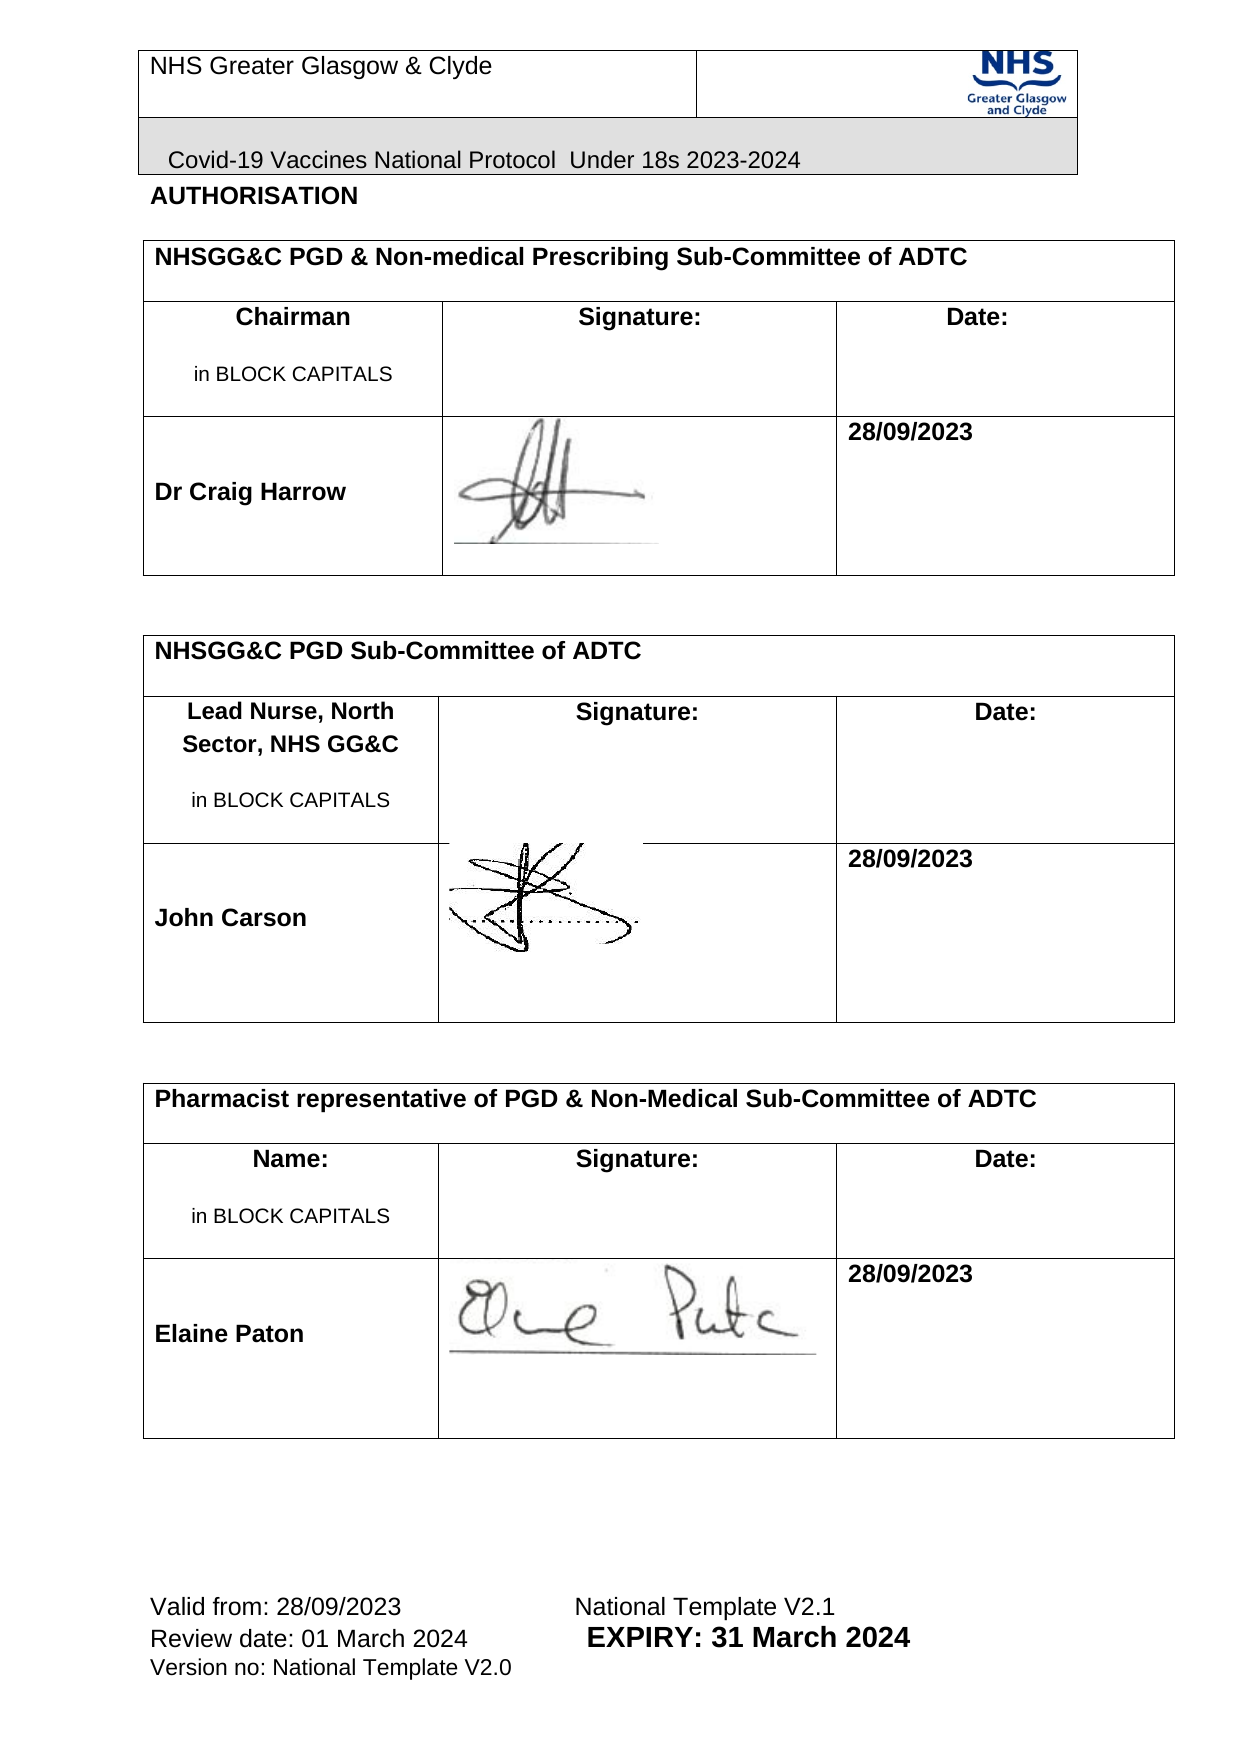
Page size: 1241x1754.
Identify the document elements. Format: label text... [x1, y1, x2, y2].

table_cell Lead Nurse, North Sector, NHS GG&C in BLOCK CAPITALS [144, 697, 438, 842]
table_cell [439, 844, 836, 1022]
table_cell 28/09/2023 [837, 1259, 1174, 1438]
table_cell [443, 417, 836, 574]
table_cell Signature: [443, 302, 836, 416]
table_header Pharmacist representative of PGD & Non-Medical Sub-Committee of ADTC [144, 1084, 1174, 1143]
table_cell Dr Craig Harrow [144, 417, 442, 574]
table_cell Signature: [439, 697, 836, 842]
table_header NHSGG&C PGD & Non-medical Prescribing Sub-Committee of ADTC [144, 241, 1174, 301]
table_cell Name: in BLOCK CAPITALS [144, 1144, 438, 1258]
picture [967, 51, 1067, 117]
table_cell [439, 1259, 836, 1438]
picture [449, 843, 643, 953]
table_cell Chairman in BLOCK CAPITALS [144, 302, 442, 416]
table_cell Signature: [439, 1144, 836, 1258]
table_cell Date: [837, 1144, 1174, 1258]
table_cell 28/09/2023 [837, 417, 1174, 574]
table_cell John Carson [144, 844, 438, 1022]
table_cell Date: [837, 302, 1174, 416]
table_cell Date: [837, 697, 1174, 842]
table_cell 28/09/2023 [837, 844, 1174, 1022]
table_cell Elaine Paton [144, 1259, 438, 1438]
table_header NHSGG&C PGD Sub-Committee of ADTC [144, 636, 1174, 696]
text AUTHORISATION [150, 150, 1090, 210]
